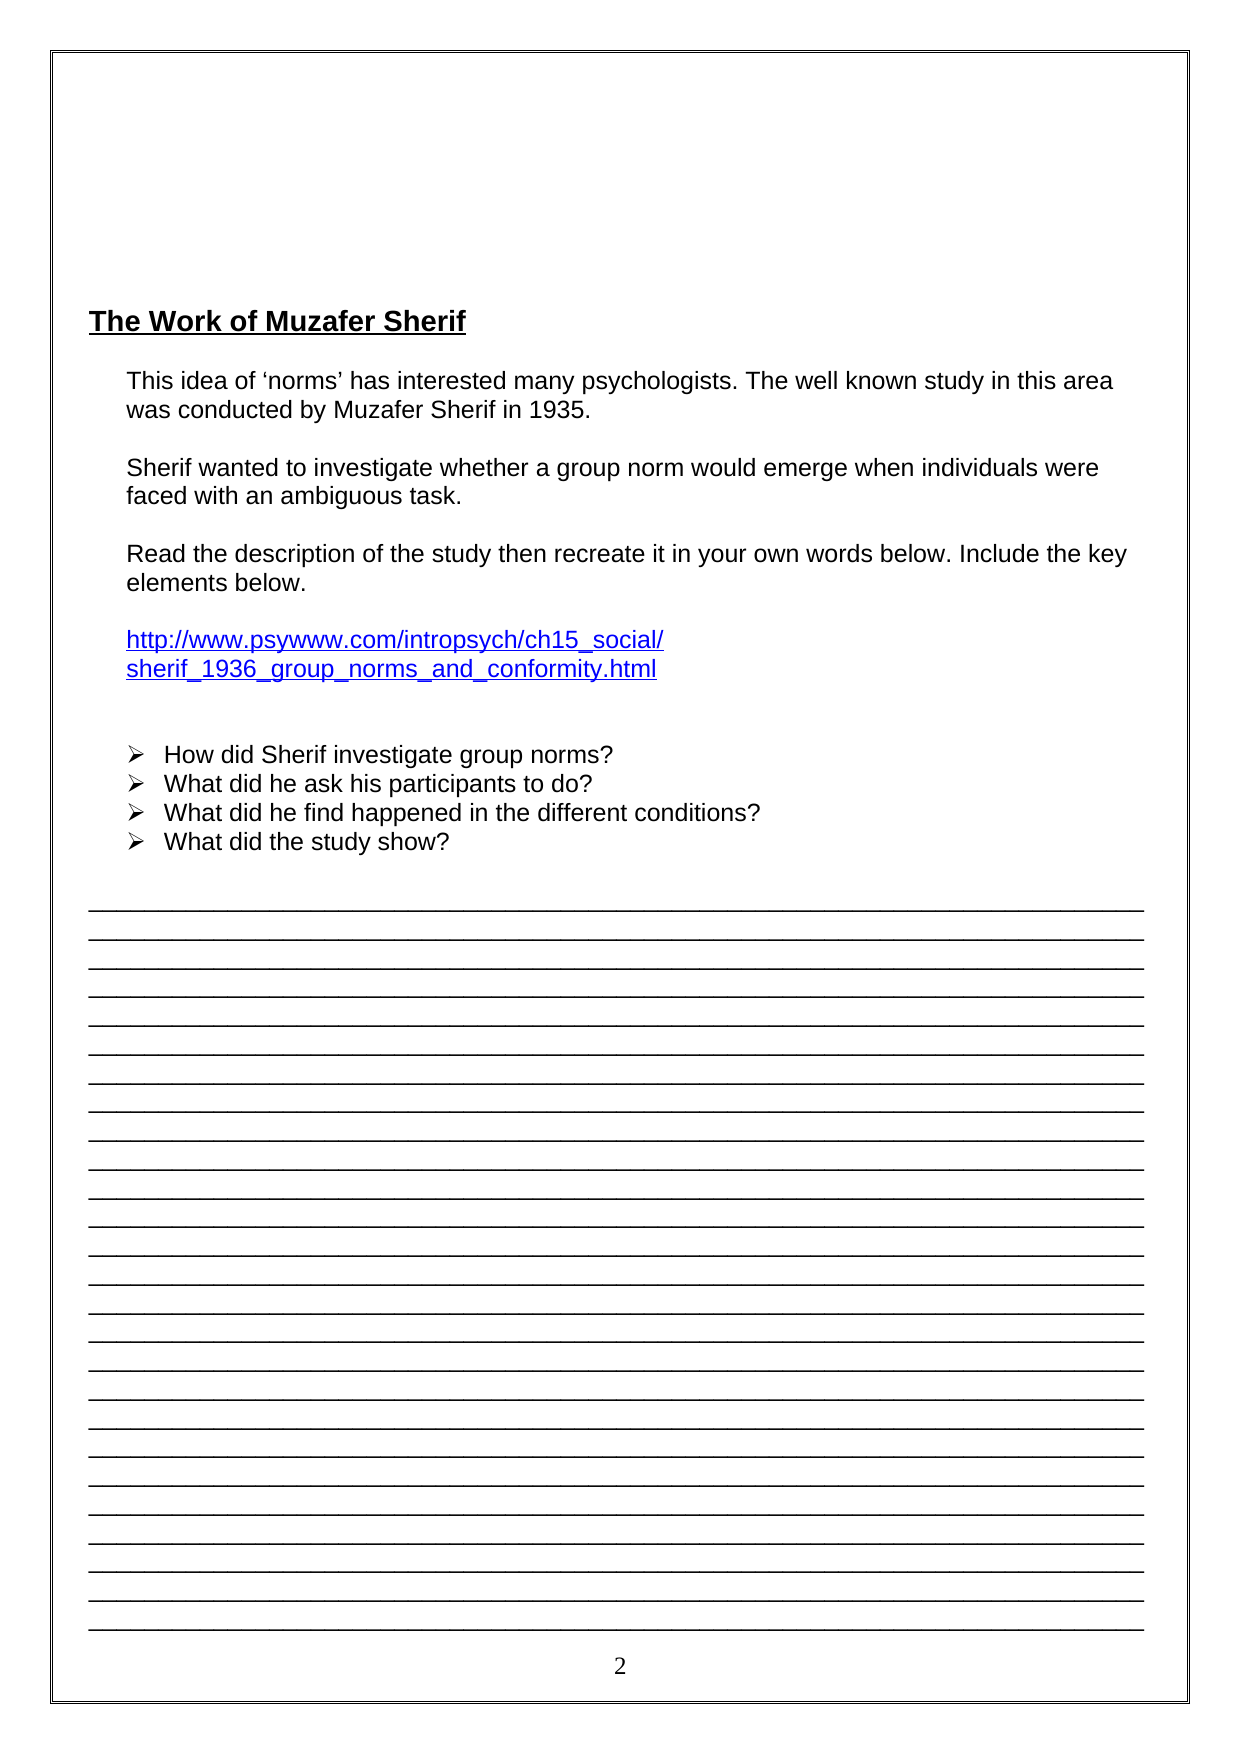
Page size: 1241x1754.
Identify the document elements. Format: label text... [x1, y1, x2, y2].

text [89, 884, 1152, 1632]
text The Work of Muzafer Sherif [89, 304, 1152, 337]
text This idea of ‘norms’ has interested many psychologists. The well known study in this area was conducted by Muzafer Sherif in 1935. [126, 366, 1152, 424]
list How did Sherif investigate group norms? [126, 740, 1152, 769]
text Read the description of the study then recreate it in your own words below. Include the key elements below. [126, 539, 1152, 596]
text http://www.psywww.com/intropsych/ch15_social/sherif_1936_group_norms_and_conformity.html [126, 625, 1152, 682]
text Sherif wanted to investigate whether a group norm would emerge when individuals were faced with an ambiguous task. [126, 452, 1152, 510]
list What did he ask his participants to do? [126, 769, 1152, 798]
list What did the study show? [126, 827, 1152, 855]
list What did he find happened in the different conditions? [126, 798, 1152, 827]
